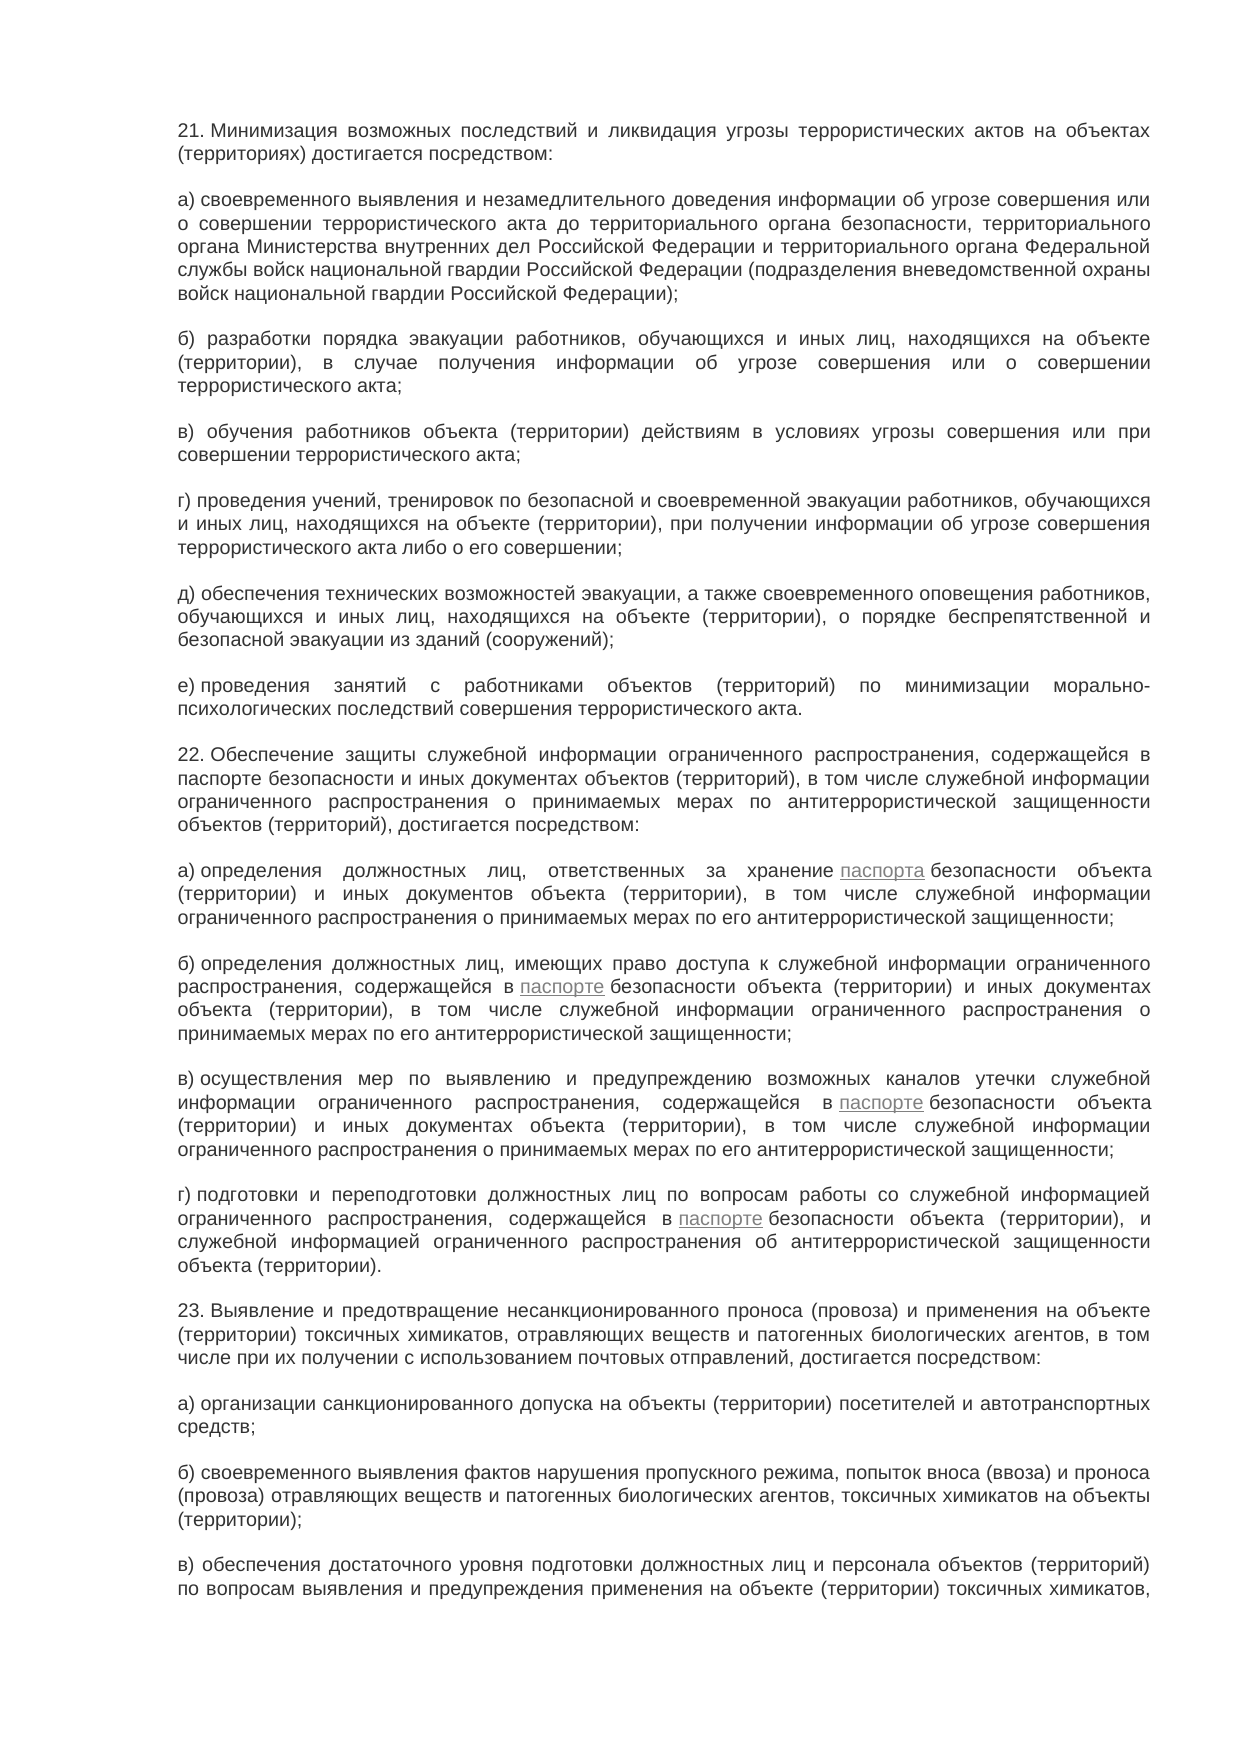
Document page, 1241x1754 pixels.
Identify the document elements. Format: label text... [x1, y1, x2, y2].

text б) определения должностных лиц, имеющих право доступа к служебной информации ограниченного распространения, содержащейся в паспорте безопасности объекта (территории) и иных документах объекта (территории), в том числе служебной информации ограниченного распространения о принимаемых мерах по его антитеррористической защищенности; [177, 951, 1152, 1044]
text б) разработки порядка эвакуации работников, обучающихся и иных лиц, находящихся на объекте (территории), в случае получения информации об угрозе совершения или о совершении террористического акта; [177, 327, 1152, 397]
text 22. Обеспечение защиты служебной информации ограниченного распространения, содержащейся в паспорте безопасности и иных документах объектов (территорий), в том числе служебной информации ограниченного распространения о принимаемых мерах по антитеррористической защищенности объектов (территорий), достигается посредством: [177, 742, 1152, 836]
text 21. Минимизация возможных последствий и ликвидация угрозы террористических актов на объектах (территориях) достигается посредством: [177, 118, 1152, 165]
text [177, 1552, 1152, 1599]
text е) проведения занятий с работниками объектов (территорий) по минимизации морально-психологических последствий совершения террористического акта. [177, 673, 1152, 720]
text в) обучения работников объекта (территории) действиям в условиях угрозы совершения или при совершении террористического акта; [177, 419, 1152, 466]
text б) своевременного выявления фактов нарушения пропускного режима, попыток вноса (ввоза) и проноса (провоза) отравляющих веществ и патогенных биологических агентов, токсичных химикатов на объекты (территории); [177, 1460, 1152, 1530]
text а) организации санкционированного допуска на объекты (территории) посетителей и автотранспортных средств; [177, 1391, 1152, 1438]
text г) проведения учений, тренировок по безопасной и своевременной эвакуации работников, обучающихся и иных лиц, находящихся на объекте (территории), при получении информации об угрозе совершения террористического акта либо о его совершении; [177, 488, 1152, 558]
text 23. Выявление и предотвращение несанкционированного проноса (провоза) и применения на объекте (территории) токсичных химикатов, отравляющих веществ и патогенных биологических агентов, в том числе при их получении с использованием почтовых отправлений, достигается посредством: [177, 1298, 1152, 1369]
text г) подготовки и переподготовки должностных лиц по вопросам работы со служебной информацией ограниченного распространения, содержащейся в паспорте безопасности объекта (территории), и служебной информацией ограниченного распространения об антитеррористической защищенности объекта (территории). [177, 1182, 1152, 1276]
text д) обеспечения технических возможностей эвакуации, а также своевременного оповещения работников, обучающихся и иных лиц, находящихся на объекте (территории), о порядке беспрепятственной и безопасной эвакуации из зданий (сооружений); [177, 581, 1152, 651]
text в) осуществления мер по выявлению и предупреждению возможных каналов утечки служебной информации ограниченного распространения, содержащейся в паспорте безопасности объекта (территории) и иных документах объекта (территории), в том числе служебной информации ограниченного распространения о принимаемых мерах по его антитеррористической защищенности; [177, 1067, 1152, 1160]
text а) определения должностных лиц, ответственных за хранение паспорта безопасности объекта (территории) и иных документов объекта (территории), в том числе служебной информации ограниченного распространения о принимаемых мерах по его антитеррористической защищенности; [177, 858, 1152, 928]
text а) своевременного выявления и незамедлительного доведения информации об угрозе совершения или о совершении террористического акта до территориального органа безопасности, территориального органа Министерства внутренних дел Российской Федерации и территориального органа Федеральной службы войск национальной гвардии Российской Федерации (подразделения вневедомственной охраны войск национальной гвардии Российской Федерации); [177, 187, 1152, 304]
